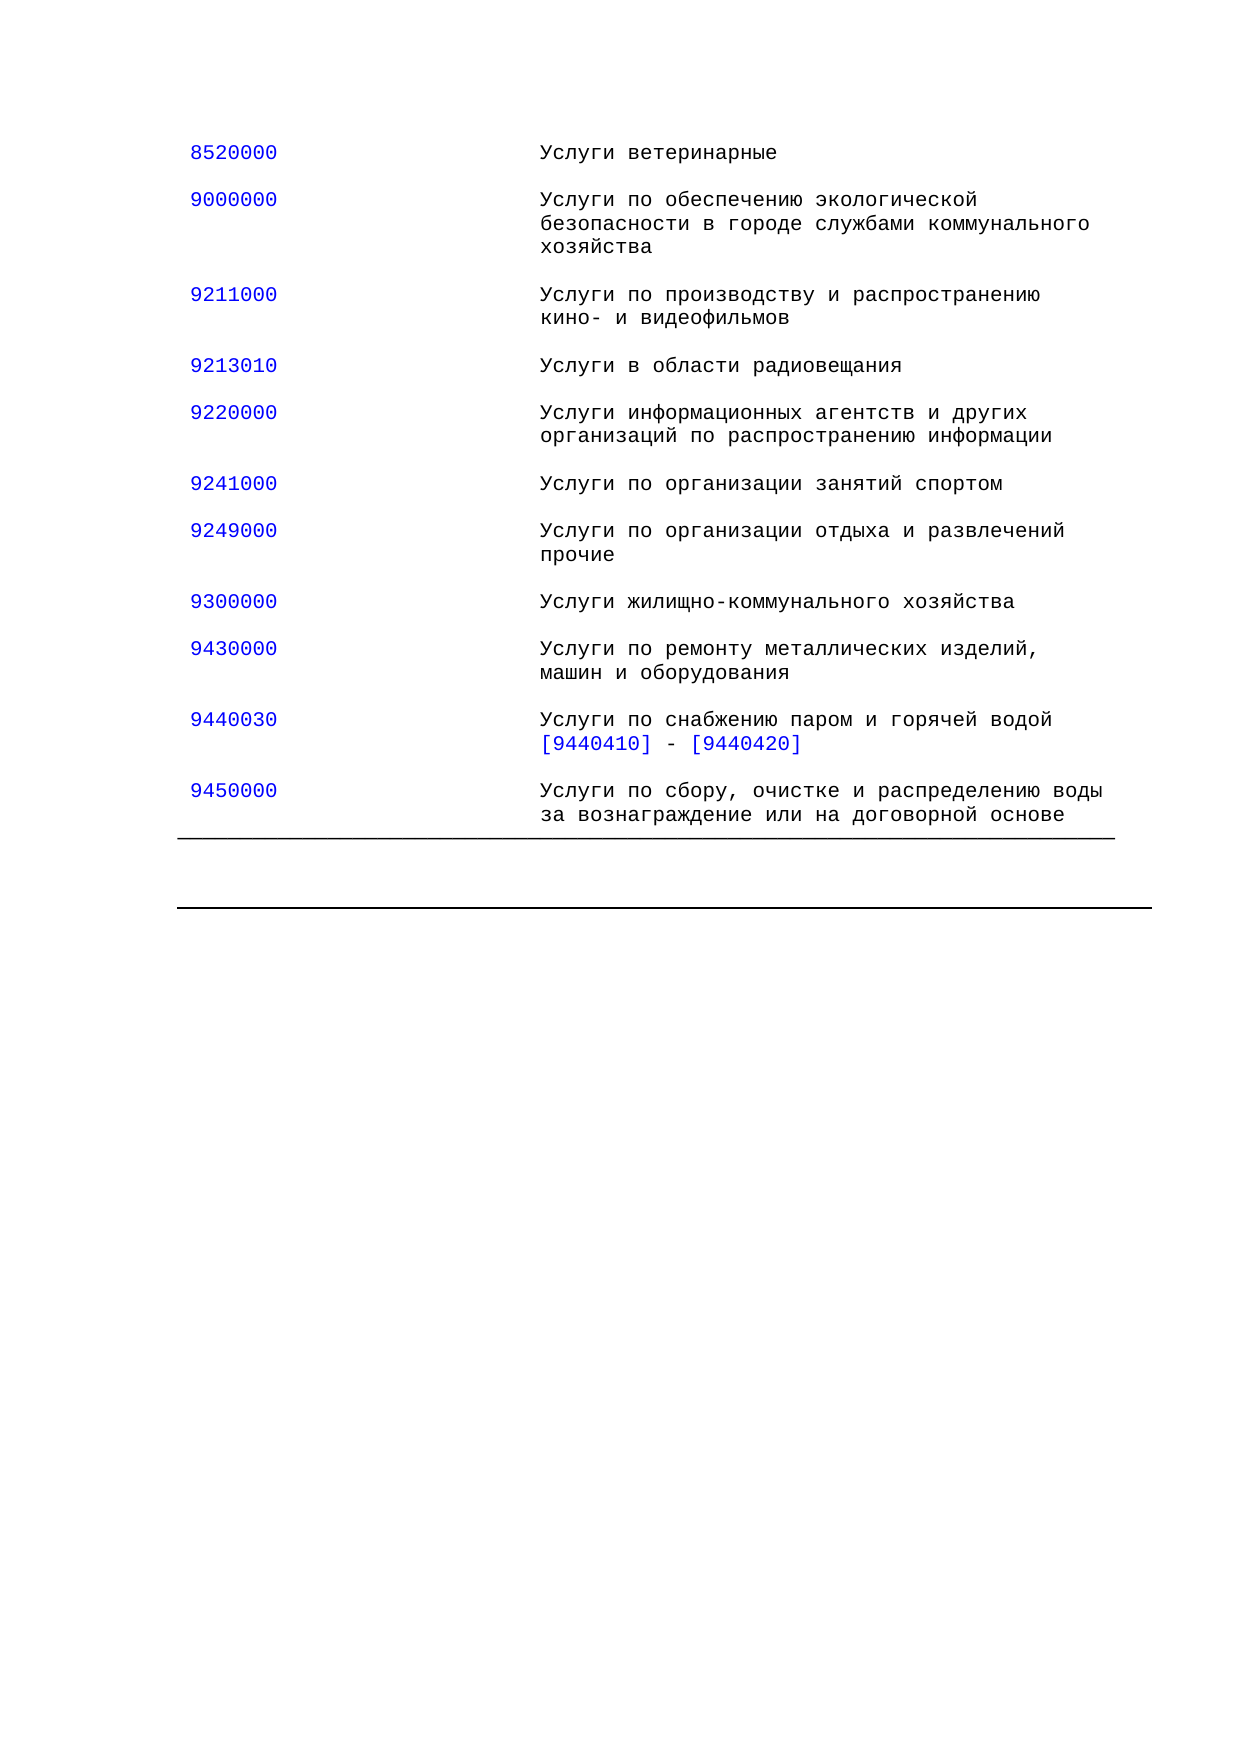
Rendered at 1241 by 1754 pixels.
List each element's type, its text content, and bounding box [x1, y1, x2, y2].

text хозяйства [177, 236, 1152, 260]
text 9249000 Услуги по организации отдыха и развлечений [177, 520, 1152, 544]
text за вознаграждение или на договорной основе [177, 804, 1152, 827]
text ─────────────────────────────────────────────────────────────────────────── [177, 827, 1152, 851]
text кино- и видеофильмов [177, 307, 1152, 331]
text 9220000 Услуги информационных агентств и других [177, 402, 1152, 426]
text 9241000 Услуги по организации занятий спортом [177, 473, 1152, 496]
text 9440030 Услуги по снабжению паром и горячей водой [177, 709, 1152, 733]
text [9440410] - [9440420] [177, 733, 1152, 757]
text безопасности в городе службами коммунального [177, 213, 1152, 236]
text организаций по распространению информации [177, 426, 1152, 449]
text 9300000 Услуги жилищно-коммунального хозяйства [177, 591, 1152, 615]
text 9430000 Услуги по ремонту металлических изделий, [177, 638, 1152, 662]
text 9450000 Услуги по сбору, очистке и распределению воды [177, 780, 1152, 804]
text 9000000 Услуги по обеспечению экологической [177, 189, 1152, 213]
text прочие [177, 544, 1152, 567]
text 9211000 Услуги по производству и распространению [177, 284, 1152, 307]
text 8520000 Услуги ветеринарные [177, 142, 1152, 165]
text машин и оборудования [177, 662, 1152, 686]
text 9213010 Услуги в области радиовещания [177, 354, 1152, 378]
